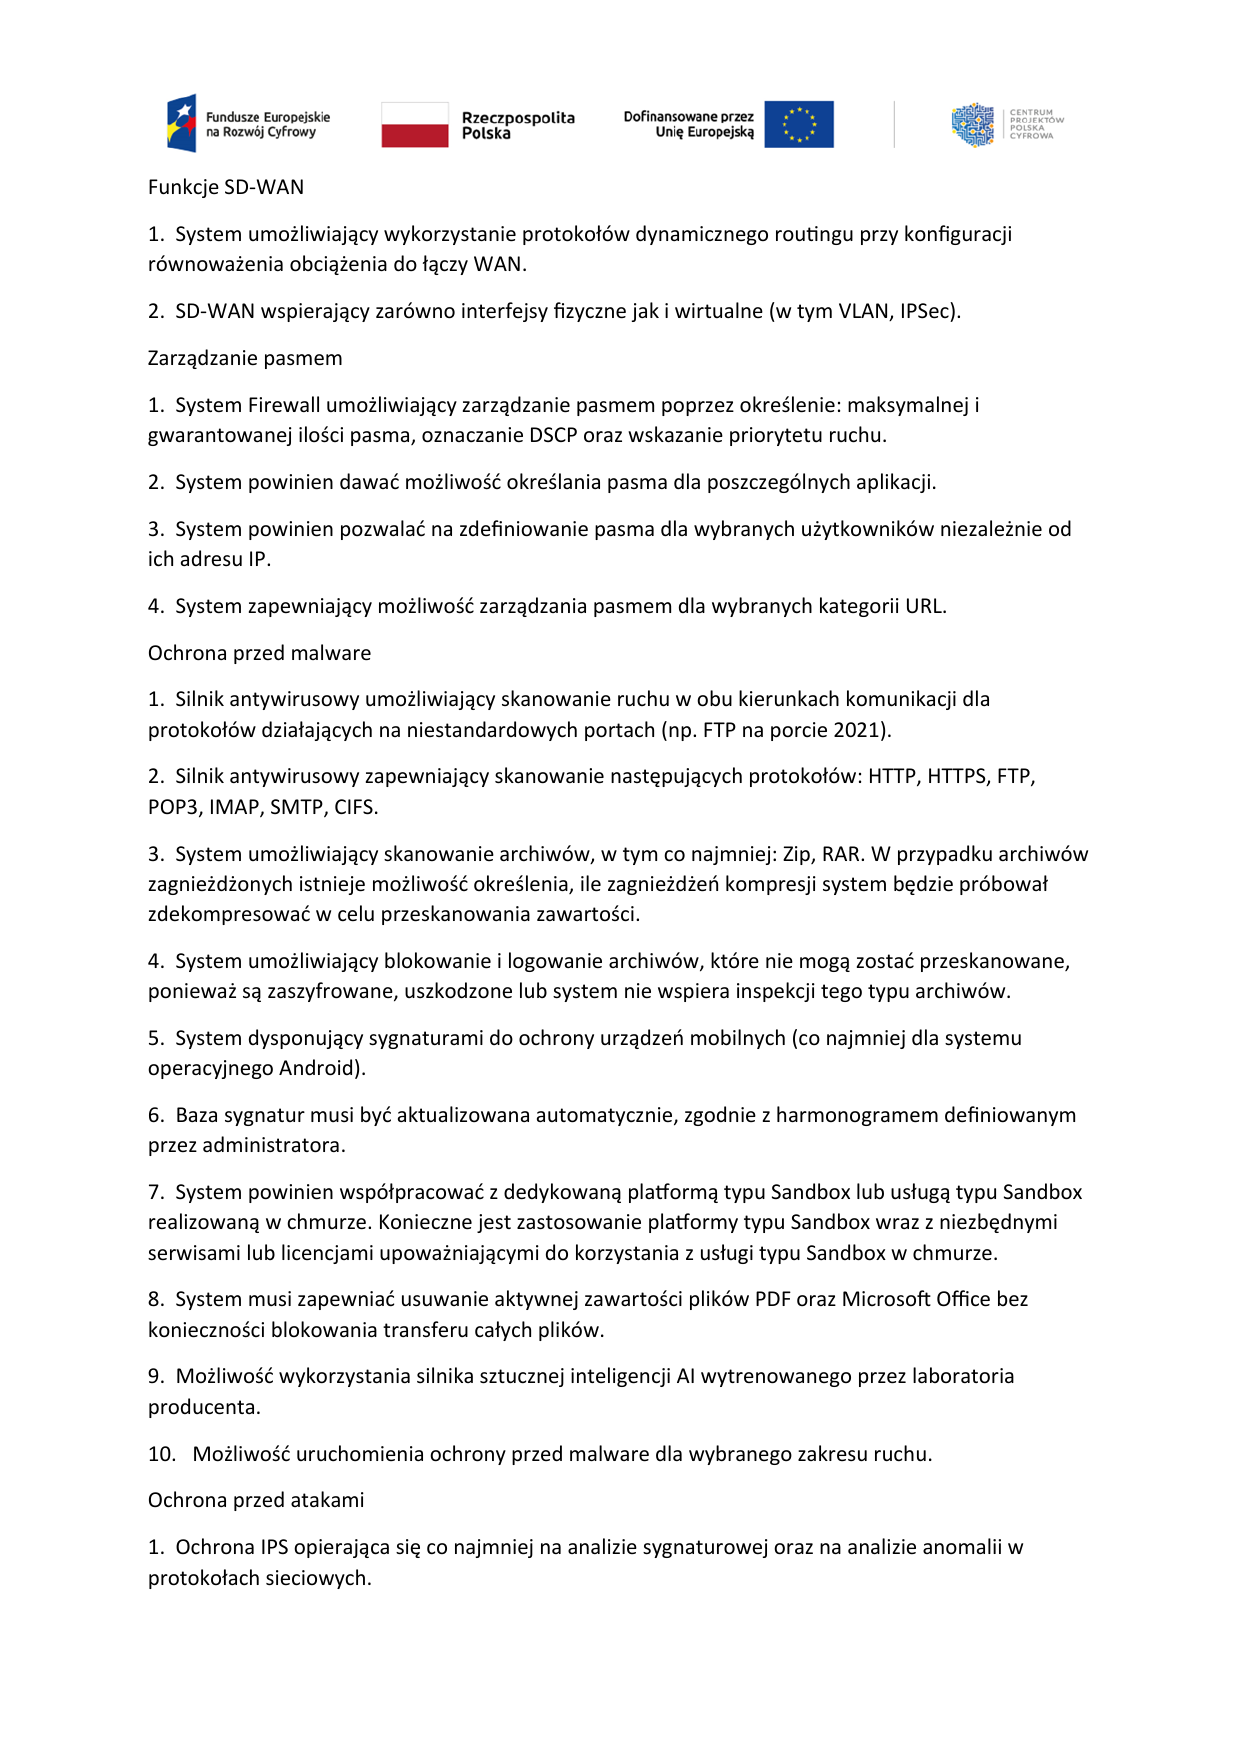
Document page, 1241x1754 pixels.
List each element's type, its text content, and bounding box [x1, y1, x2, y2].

text 8. System musi zapewniać usuwanie aktywnej zawartości plików PDF oraz Microsoft Office bez konieczności blokowania transferu całych plików. [148, 1284, 1093, 1343]
text 1. Silnik antywirusowy umożliwiający skanowanie ruchu w obu kierunkach komunikacji dla protokołów działających na niestandardowych portach (np. FTP na porcie 2021). [148, 684, 1093, 743]
picture [147, 73, 1093, 172]
text Funkcje SD-WAN [148, 172, 1093, 200]
text 10. Możliwość uruchomienia ochrony przed malware dla wybranego zakresu ruchu. [148, 1439, 1093, 1467]
text 3. System umożliwiający skanowanie archiwów, w tym co najmniej: Zip, RAR. W przypadku archiwów zagnieżdżonych istnieje możliwość określenia, ile zagnieżdżeń kompresji system będzie próbował zdekompresować w celu przeskanowania zawartości. [148, 839, 1093, 927]
text 9. Możliwość wykorzystania silnika sztucznej inteligencji AI wytrenowanego przez laboratoria producenta. [148, 1362, 1093, 1420]
text 4. System umożliwiający blokowanie i logowanie archiwów, które nie mogą zostać przeskanowane, ponieważ są zaszyfrowane, uszkodzone lub system nie wspiera inspekcji tego typu archiwów. [148, 946, 1093, 1004]
text Ochrona przed atakami [148, 1486, 1093, 1514]
text Ochrona przed malware [148, 638, 1093, 666]
text 1. System umożliwiający wykorzystanie protokołów dynamicznego routingu przy konfiguracji równoważenia obciążenia do łączy WAN. [148, 219, 1093, 277]
text 1. System Firewall umożliwiający zarządzanie pasmem poprzez określenie: maksymalnej i gwarantowanej ilości pasma, oznaczanie DSCP oraz wskazanie priorytetu ruchu. [148, 390, 1093, 448]
text Zarządzanie pasmem [148, 343, 1093, 371]
text 1. Ochrona IPS opierająca się co najmniej na analizie sygnaturowej oraz na analizie anomalii w protokołach sieciowych. [148, 1532, 1093, 1591]
text 2. SD-WAN wspierający zarówno interfejsy fizyczne jak i wirtualne (w tym VLAN, IPSec). [148, 296, 1093, 324]
text 3. System powinien pozwalać na zdefiniowanie pasma dla wybranych użytkowników niezależnie od ich adresu IP. [148, 514, 1093, 572]
text 5. System dysponujący sygnaturami do ochrony urządzeń mobilnych (co najmniej dla systemu operacyjnego Android). [148, 1023, 1093, 1081]
text 6. Baza sygnatur musi być aktualizowana automatycznie, zgodnie z harmonogramem definiowanym przez administratora. [148, 1100, 1093, 1158]
text 4. System zapewniający możliwość zarządzania pasmem dla wybranych kategorii URL. [148, 591, 1093, 619]
text 2. System powinien dawać możliwość określania pasma dla poszczególnych aplikacji. [148, 467, 1093, 495]
text 2. Silnik antywirusowy zapewniający skanowanie następujących protokołów: HTTP, HTTPS, FTP, POP3, IMAP, SMTP, CIFS. [148, 762, 1093, 820]
text 7. System powinien współpracować z dedykowaną platformą typu Sandbox lub usługą typu Sandbox realizowaną w chmurze. Konieczne jest zastosowanie platformy typu Sandbox wraz z niezbędnymi serwisami lub licencjami upoważniającymi do korzystania z usługi typu Sandbox w chmurze. [148, 1177, 1093, 1266]
